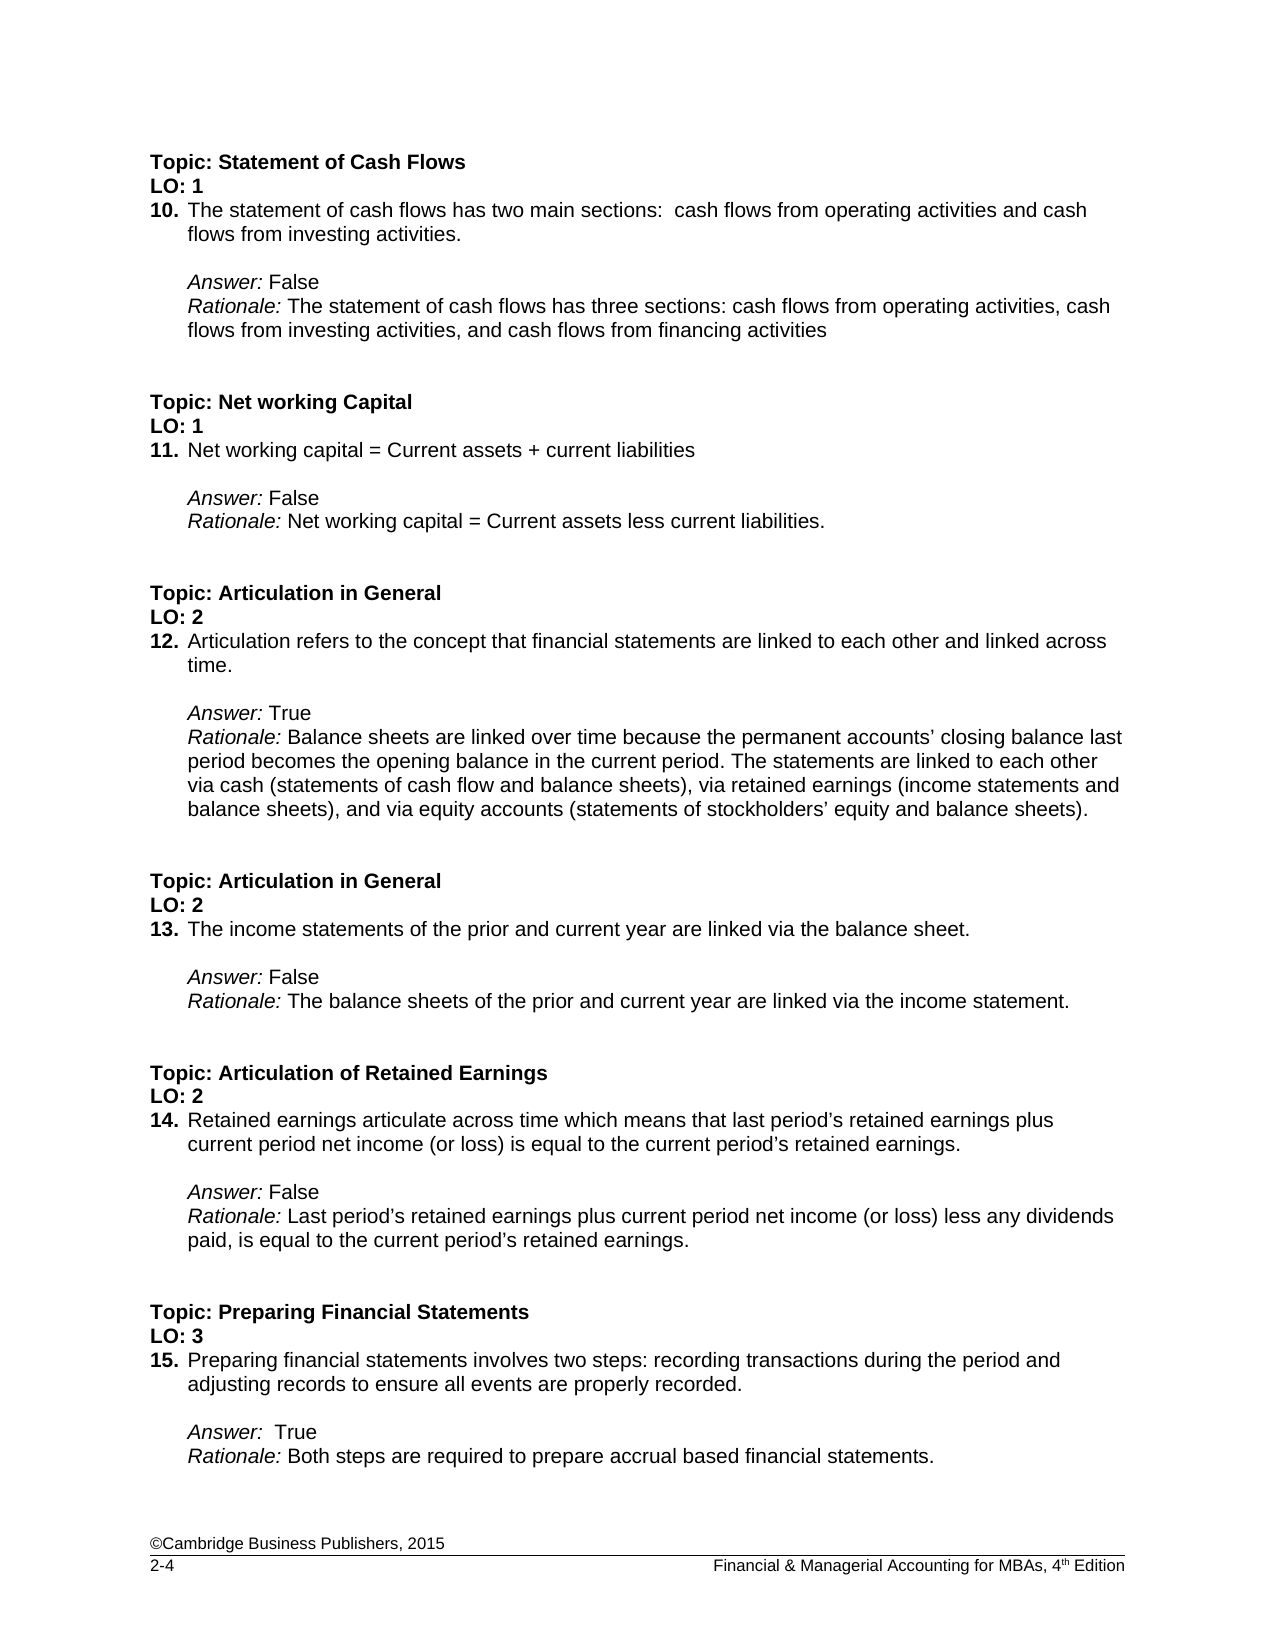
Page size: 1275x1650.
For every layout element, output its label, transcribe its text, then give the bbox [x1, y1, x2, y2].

text LO: 3 [150, 1324, 1125, 1348]
text Topic: Preparing Financial Statements [150, 1300, 1125, 1324]
text 14. Retained earnings articulate across time which means that last period’s retained earnings plus current period net income (or loss) is equal to the current period’s retained earnings. [150, 1108, 1125, 1156]
text Answer: True [187, 701, 1125, 725]
text LO: 2 [150, 605, 1125, 629]
text Rationale: The statement of cash flows has three sections: cash flows from operating activities, cash flows from investing activities, and cash flows from financing activities [187, 294, 1125, 342]
text 11. Net working capital = Current assets + current liabilities [150, 437, 1125, 461]
text Rationale: Last period’s retained earnings plus current period net income (or loss) less any dividends paid, is equal to the current period’s retained earnings. [187, 1204, 1125, 1252]
text 10. The statement of cash flows has two main sections: cash flows from operating activities and cash flows from investing activities. [150, 198, 1125, 246]
text Answer: True [187, 1420, 1125, 1444]
text LO: 2 [150, 1084, 1125, 1108]
text 15. Preparing financial statements involves two steps: recording transactions during the period and adjusting records to ensure all events are properly recorded. [150, 1348, 1125, 1396]
text Rationale: Net working capital = Current assets less current liabilities. [187, 509, 1125, 533]
text Topic: Net working Capital [150, 389, 1125, 413]
text 13. The income statements of the prior and current year are linked via the balance sheet. [150, 917, 1125, 941]
text Answer: False [187, 270, 1125, 294]
text Rationale: Balance sheets are linked over time because the permanent accounts’ closing balance last period becomes the opening balance in the current period. The statements are linked to each other via cash (statements of cash flow and balance sheets), via retained earnings (income statements and balance sheets), and via equity accounts (statements of stockholders’ equity and balance sheets). [187, 725, 1125, 821]
text Topic: Articulation in General [150, 869, 1125, 893]
text 12. Articulation refers to the concept that financial statements are linked to each other and linked across time. [150, 629, 1125, 677]
text Topic: Statement of Cash Flows [150, 150, 1125, 174]
text LO: 1 [150, 413, 1125, 437]
text Answer: False [187, 964, 1125, 988]
text Answer: False [187, 1180, 1125, 1204]
text Answer: False [187, 485, 1125, 509]
text LO: 1 [150, 174, 1125, 198]
text Topic: Articulation of Retained Earnings [150, 1060, 1125, 1084]
text Rationale: The balance sheets of the prior and current year are linked via the income statement. [187, 988, 1125, 1012]
text Topic: Articulation in General [150, 581, 1125, 605]
text Rationale: Both steps are required to prepare accrual based financial statements. [187, 1444, 1125, 1468]
text LO: 2 [150, 893, 1125, 917]
